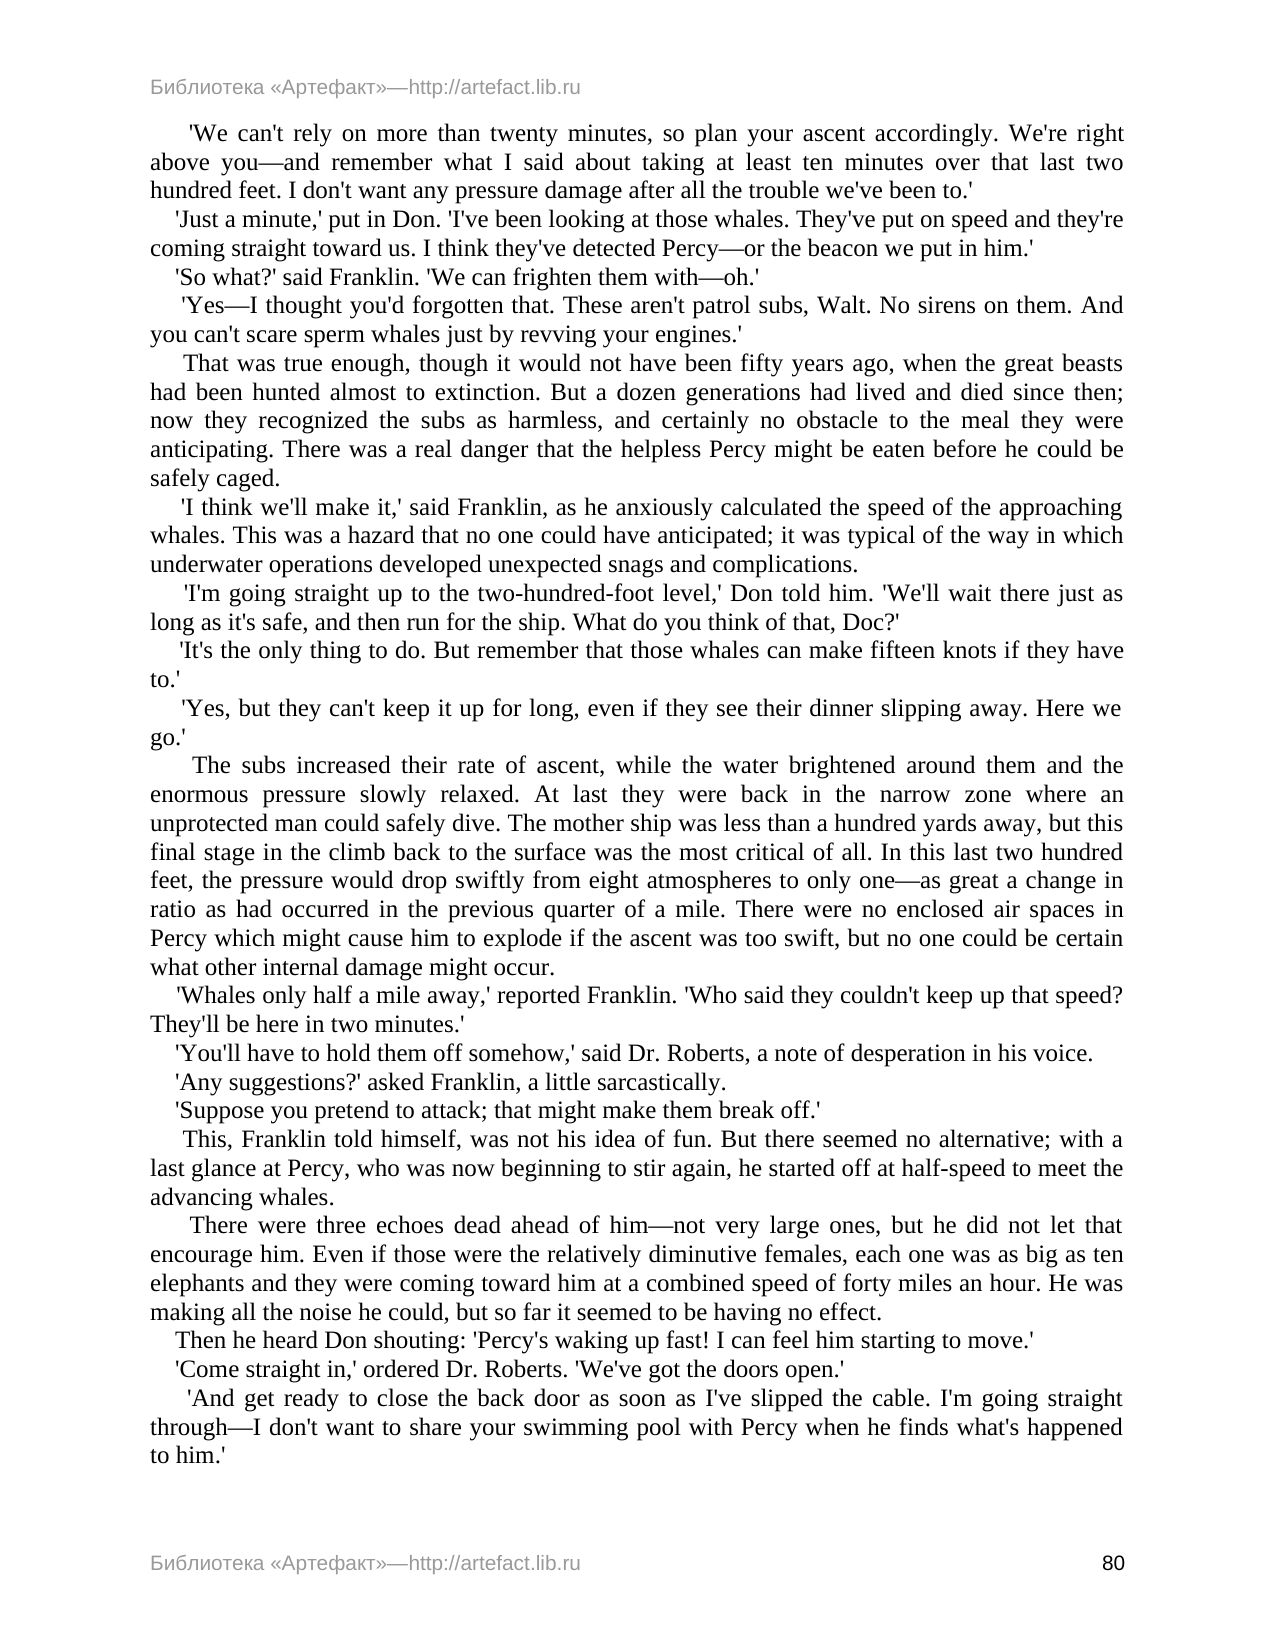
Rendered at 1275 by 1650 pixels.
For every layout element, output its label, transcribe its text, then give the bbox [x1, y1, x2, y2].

text 'Just a minute,' put in Don. 'I've been looking at those whales. They've put on speed and they're coming straight toward us. I think they've detected Percy—or the beacon we put in him.' [150, 204, 1125, 262]
text 'Yes, but they can't keep it up for long, even if they see their dinner slipping away. Here we go.' [150, 693, 1125, 751]
text 'Come straight in,' ordered Dr. Roberts. 'We've got the doors open.' [150, 1354, 1125, 1383]
text 'So what?' said Franklin. 'We can frighten them with—oh.' [150, 262, 1125, 291]
text Then he heard Don shouting: 'Percy's waking up fast! I can feel him starting to move.' [150, 1326, 1125, 1354]
text 'Whales only half a mile away,' reported Franklin. 'Who said they couldn't keep up that speed? They'll be here in two minutes.' [150, 981, 1125, 1038]
text This, Franklin told himself, was not his idea of fun. But there seemed no alternative; with a last glance at Percy, who was now beginning to stir again, he started off at half-speed to meet the advancing whales. [150, 1124, 1125, 1211]
text That was true enough, though it would not have been fifty years ago, when the great beasts had been hunted almost to extinction. But a dozen generations had lived and died since then; now they recognized the subs as harmless, and certainly no obstacle to the meal they were anticipating. There was a real danger that the helpless Percy might be eaten before he could be safely caged. [150, 348, 1125, 492]
text 'Yes—I thought you'd forgotten that. These aren't patrol subs, Walt. No sirens on them. And you can't scare sperm whales just by revving your engines.' [150, 291, 1125, 348]
text 'And get ready to close the back door as soon as I've slipped the cable. I'm going straight through—I don't want to share your swimming pool with Percy when he finds what's happened to him.' [150, 1383, 1125, 1469]
text 'It's the only thing to do. But remember that those whales can make fifteen knots if they have to.' [150, 636, 1125, 693]
text 'Suppose you pretend to attack; that might make them break off.' [150, 1096, 1125, 1124]
text 'Any suggestions?' asked Franklin, a little sarcastically. [150, 1067, 1125, 1096]
text 'I'm going straight up to the two-hundred-foot level,' Don told him. 'We'll wait there just as long as it's safe, and then run for the ship. What do you think of that, Doc?' [150, 578, 1125, 636]
text 'You'll have to hold them off somehow,' said Dr. Roberts, a note of desperation in his voice. [150, 1038, 1125, 1067]
text The subs increased their rate of ascent, while the water brightened around them and the enormous pressure slowly relaxed. At last they were back in the narrow zone where an unprotected man could safely dive. The mother ship was less than a hundred yards away, but this final stage in the climb back to the surface was the most critical of all. In this last two hundred feet, the pressure would drop swiftly from eight atmospheres to only one—as great a change in ratio as had occurred in the previous quarter of a mile. There were no enclosed air spaces in Percy which might cause him to explode if the ascent was too swift, but no one could be certain what other internal damage might occur. [150, 751, 1125, 981]
text 'I think we'll make it,' said Franklin, as he anxiously calculated the speed of the approaching whales. This was a hazard that no one could have anticipated; it was typical of the way in which underwater operations developed unexpected snags and complications. [150, 492, 1125, 578]
text There were three echoes dead ahead of him—not very large ones, but he did not let that encourage him. Even if those were the relatively diminutive females, each one was as big as ten elephants and they were coming toward him at a combined speed of forty miles an hour. He was making all the noise he could, but so far it seemed to be having no effect. [150, 1211, 1125, 1326]
text 'We can't rely on more than twenty minutes, so plan your ascent accordingly. We're right above you—and remember what I said about taking at least ten minutes over that last two hundred feet. I don't want any pressure damage after all the trouble we've been to.' [150, 118, 1125, 204]
